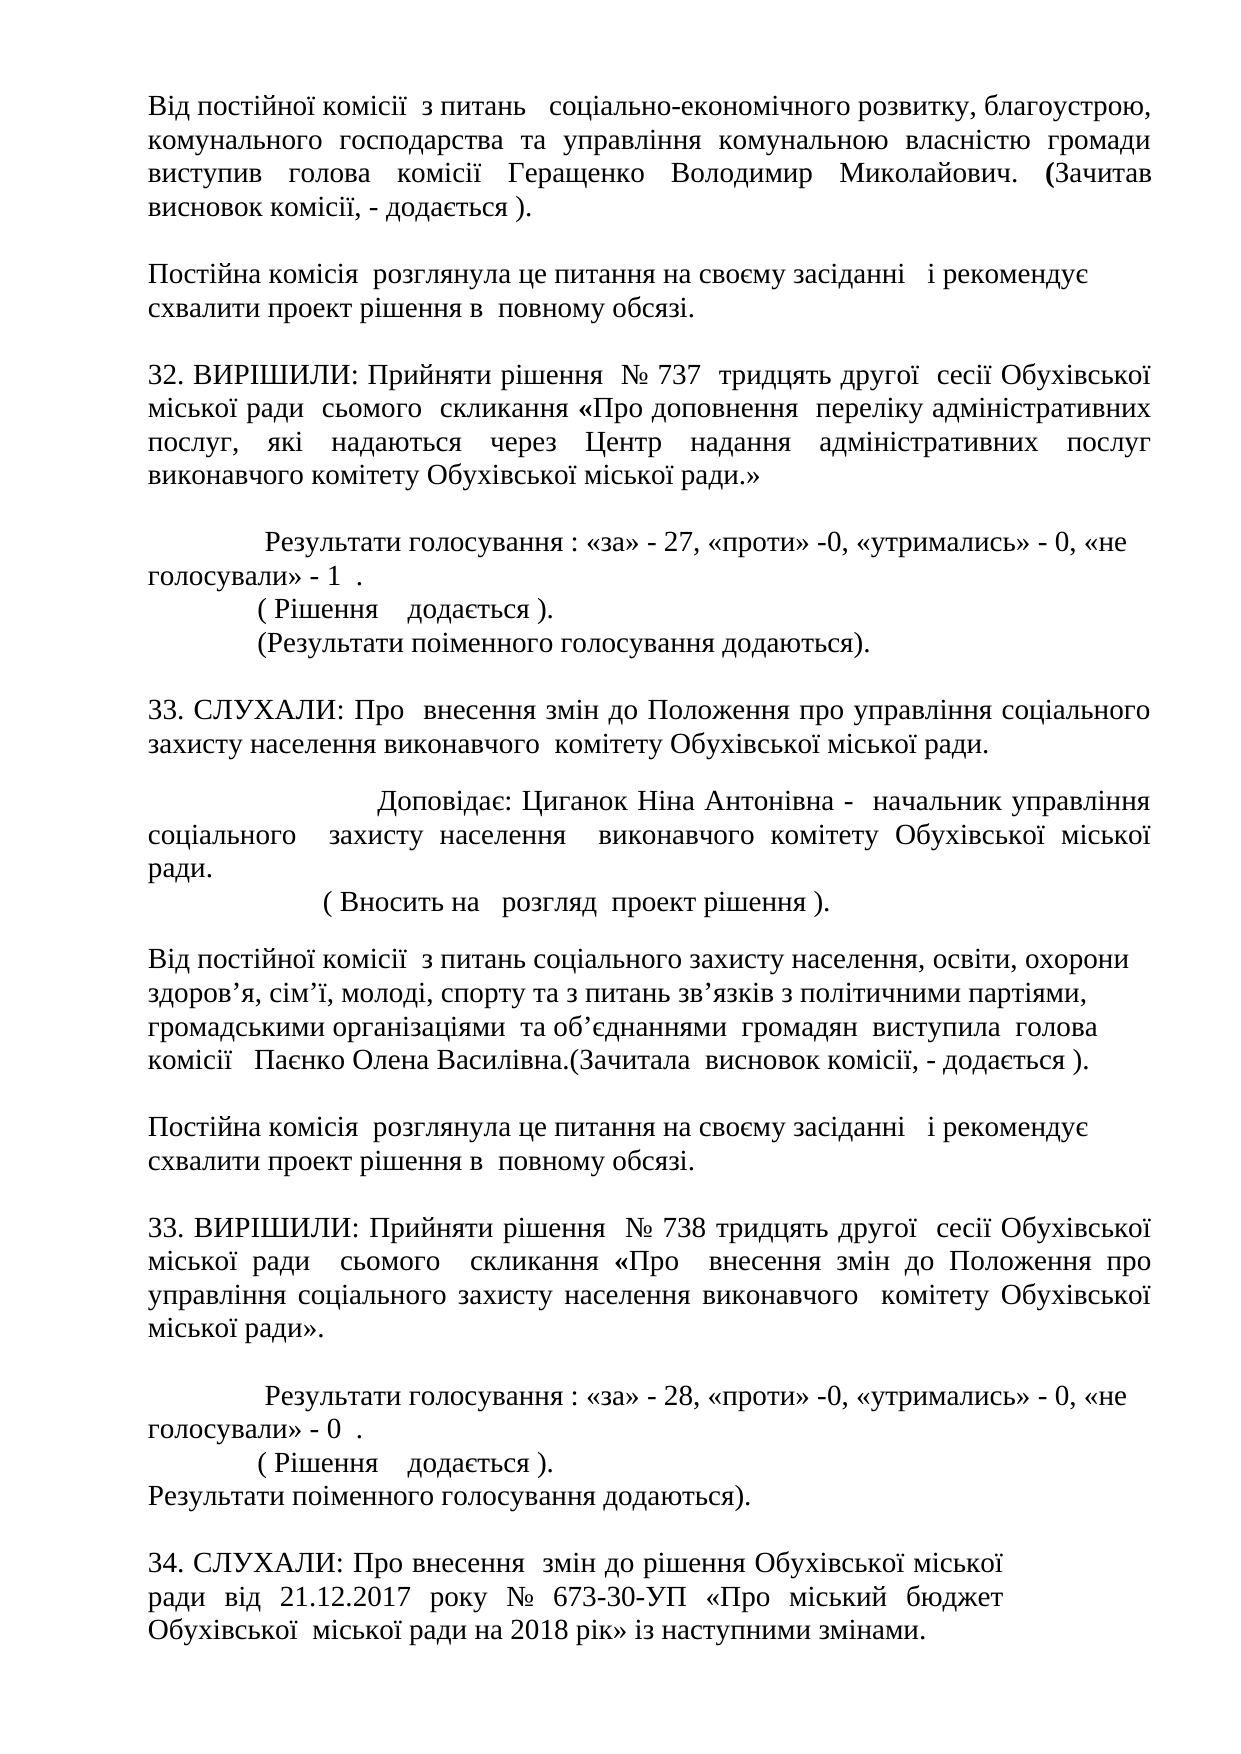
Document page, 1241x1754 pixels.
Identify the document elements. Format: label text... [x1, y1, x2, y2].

subtitle Результати голосування : «за» - 27, «проти» -0, «утримались» - 0, «не голосували» - 1 . [148, 524, 1152, 592]
text 34. СЛУХАЛИ: Про внесення змін до рішення Обухівської міської ради від 21.12.2017 року № 673-30-УП «Про міський бюджет Обухівської міської ради на 2018 рік» із наступними змінами. [148, 1545, 1004, 1646]
subtitle ( Рішення додається ). [148, 1445, 1152, 1478]
text Доповідає: Циганок Ніна Антонівна - начальник управління соціального захисту населення виконавчого комітету Обухівської міської ради. [148, 783, 1152, 884]
subtitle Від постійної комісії з питань соціально-економічного розвитку, благоустрою, комунального господарства та управління комунальною власністю громади виступив голова комісії Геращенко Володимир Миколайович. (Зачитав висновок комісії, - додається ). [148, 88, 1152, 122]
subtitle ( Рішення додається ). [148, 592, 1152, 625]
list Постійна комісія розглянула це питання на своєму засіданні і рекомендує схвалити проект рішення в повному обсязі. [148, 256, 1152, 323]
subtitle Результати поіменного голосування додаються). [148, 1478, 1152, 1512]
subtitle Від постійної комісії з питань соціально-економічного розвитку, благоустрою, комунального господарства та управління комунальною власністю громади виступив голова комісії Геращенко Володимир Миколайович. (Зачитав висновок комісії, - додається ). [148, 156, 1152, 223]
list Постійна комісія розглянула це питання на своєму засіданні і рекомендує схвалити проект рішення в повному обсязі. [148, 1109, 1152, 1176]
text Від постійної комісії з питань соціального захисту населення, освіти, охорони здоров’я, сім’ї, молоді, спорту та з питань зв’язків з політичними партіями, громадськими організаціями та об’єднаннями громадян виступила голова комісії Паєнко Олена Василівна.(Зачитала висновок комісії, - додається ). [148, 942, 1152, 1076]
subtitle 33. ВИРІШИЛИ: Прийняти рішення № 738 тридцять другої сесії Обухівської міської ради сьомого скликання «Про внесення змін до Положення про управління соціального захисту населення виконавчого комітету Обухівської міської ради». [148, 1210, 1152, 1344]
subtitle Результати голосування : «за» - 28, «проти» -0, «утримались» - 0, «не голосували» - 0 . [148, 1378, 1152, 1445]
text ( Вносить на розгляд проект рішення ). [148, 884, 1152, 918]
subtitle (Результати поіменного голосування додаються). [148, 625, 1152, 659]
subtitle 32. ВИРІШИЛИ: Прийняти рішення № 737 тридцять другої сесії Обухівської міської ради сьомого скликання «Про доповнення переліку адміністративних послуг, які надаються через Центр надання адміністративних послуг виконавчого комітету Обухівської міської ради.» [148, 357, 1152, 491]
subtitle 33. СЛУХАЛИ: Про внесення змін до Положення про управління соціального захисту населення виконавчого комітету Обухівської міської ради. [148, 692, 1152, 759]
